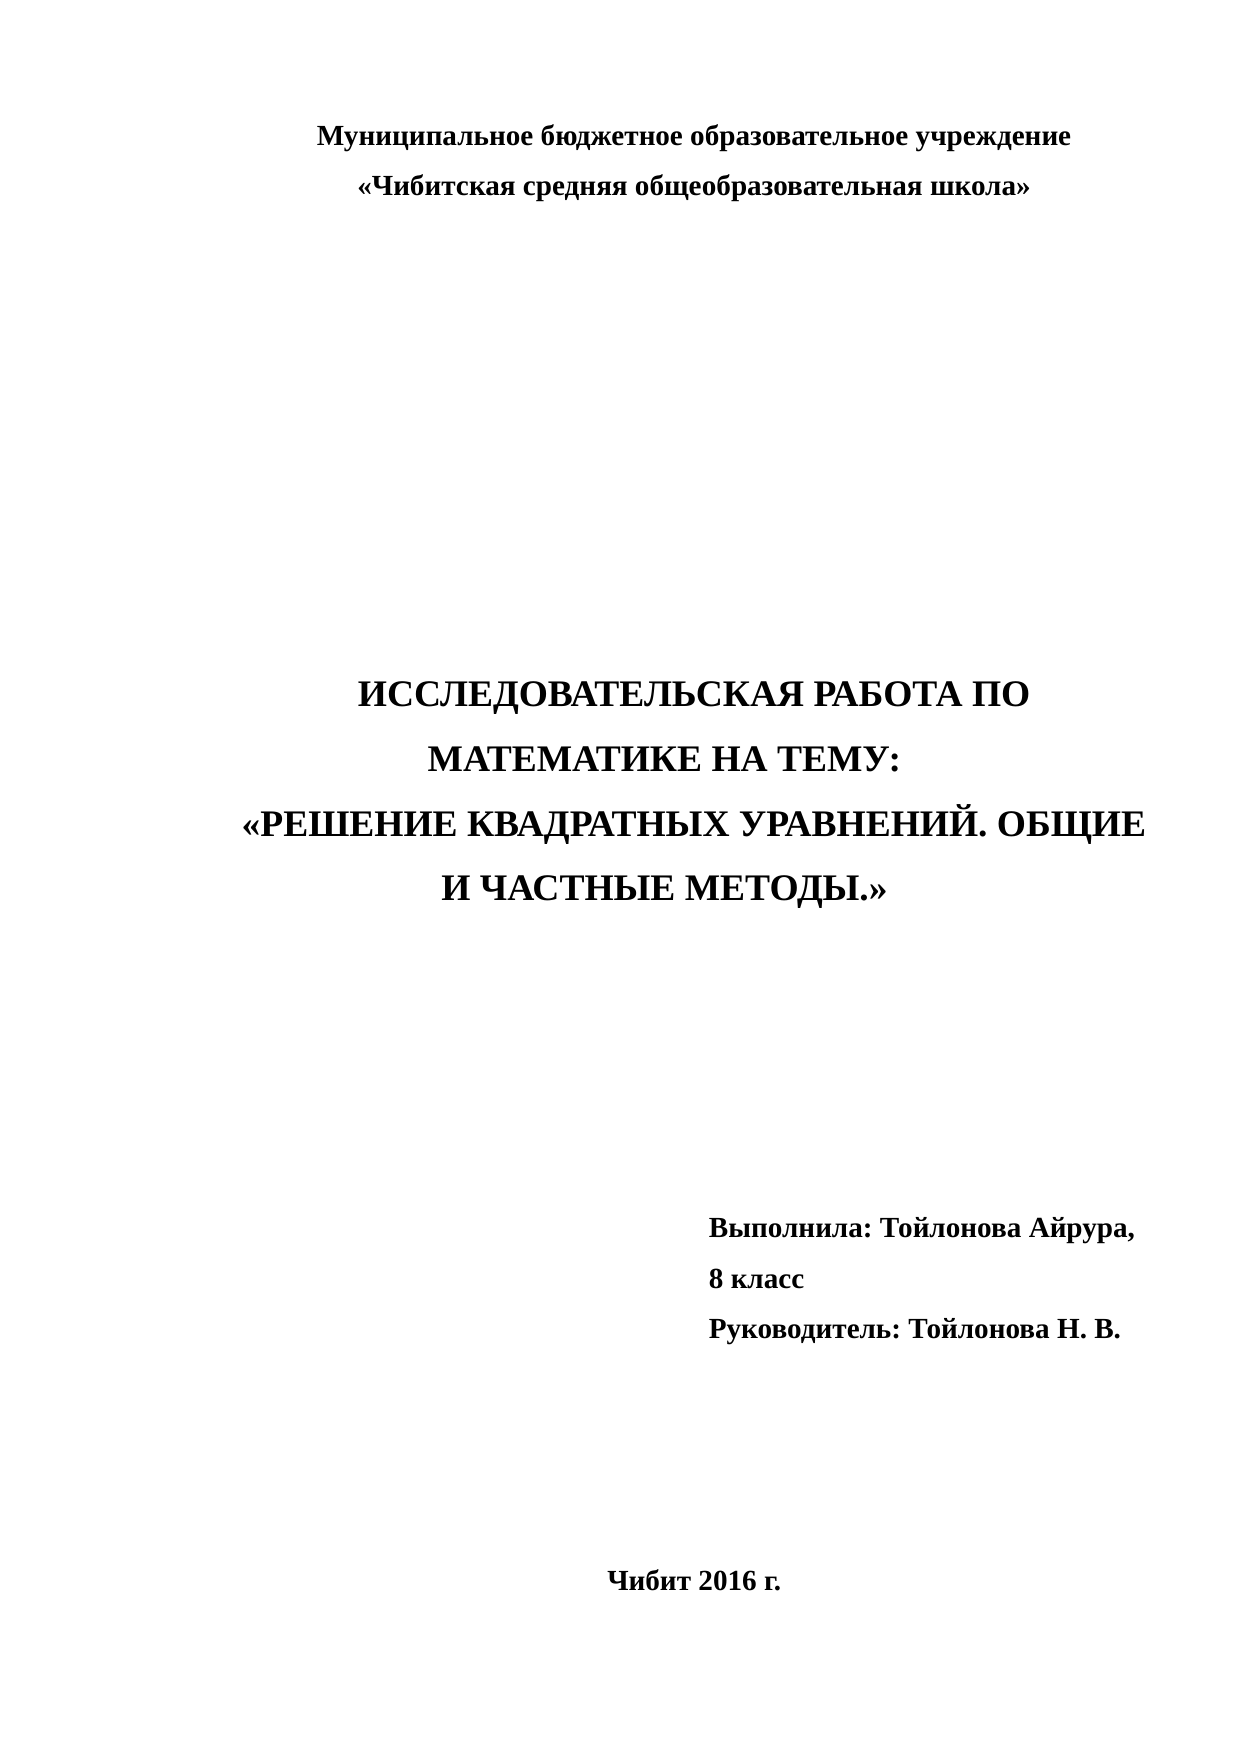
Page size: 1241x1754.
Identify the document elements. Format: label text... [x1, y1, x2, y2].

text «РЕШЕНИЕ КВАДРАТНЫХ УРАВНЕНИЙ. ОБЩИЕ И ЧАСТНЫЕ МЕТОДЫ.» [177, 801, 1152, 909]
text Выполнила: Тойлонова Айрура, 8 класс [709, 1211, 1152, 1294]
text ИССЛЕДОВАТЕЛЬСКАЯ РАБОТА ПО МАТЕМАТИКЕ НА ТЕМУ: [177, 672, 1152, 779]
text Руководитель: Тойлонова Н. В. [709, 1311, 1152, 1345]
text Муниципальное бюджетное образовательное учреждение [177, 118, 1152, 152]
text Чибит 2016 г. [177, 1563, 1152, 1596]
text «Чибитская средняя общеобразовательная школа» [177, 168, 1152, 202]
